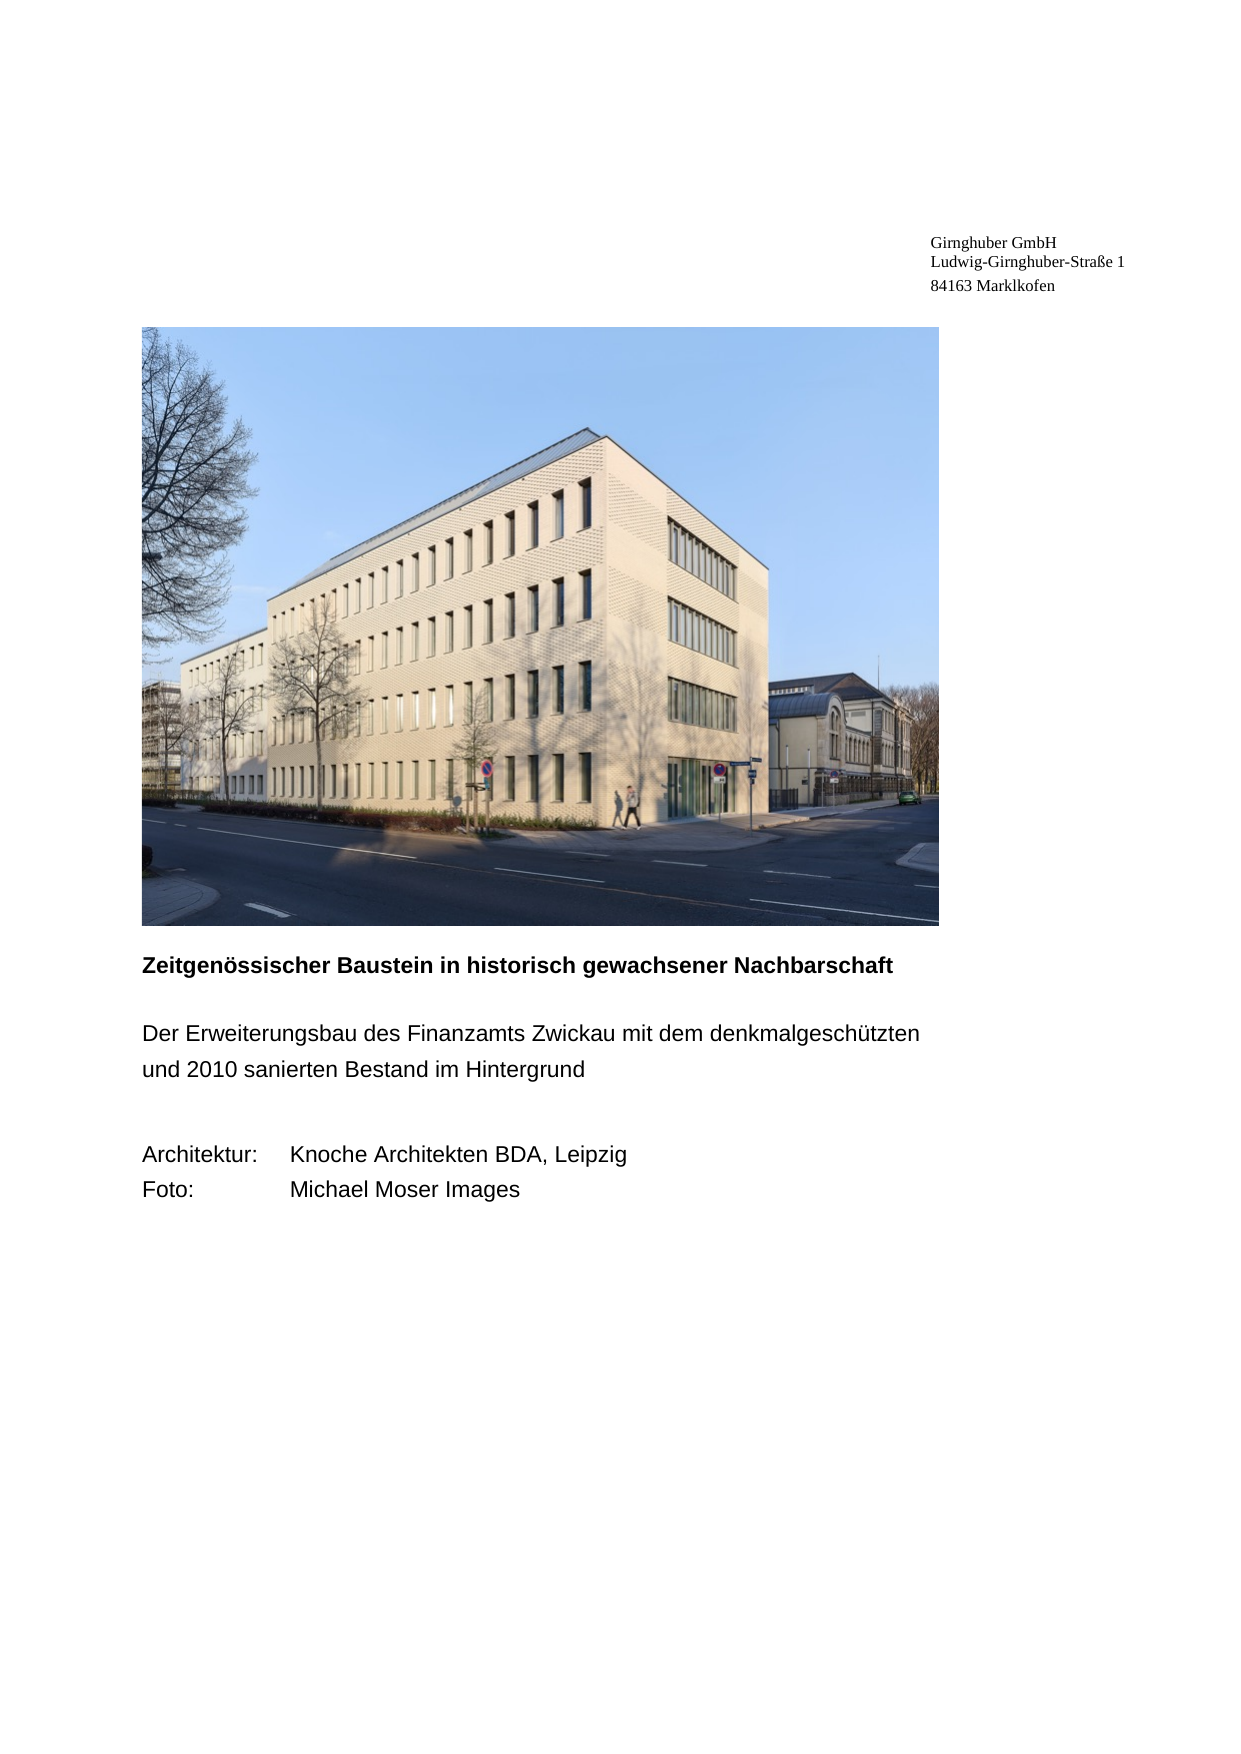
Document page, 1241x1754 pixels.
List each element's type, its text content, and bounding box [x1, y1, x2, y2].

text Zeitgenössischer Baustein in historisch gewachsener Nachbarschaft [142, 952, 939, 978]
text Architektur: Knoche Architekten BDA, Leipzig [142, 1134, 939, 1169]
text Der Erweiterungsbau des Finanzamts Zwickau mit dem denkmalgeschützten und 2010 sanierten Bestand im Hintergrund [142, 1013, 939, 1084]
picture [141, 327, 939, 926]
text Foto: Michael Moser Images [142, 1169, 939, 1205]
